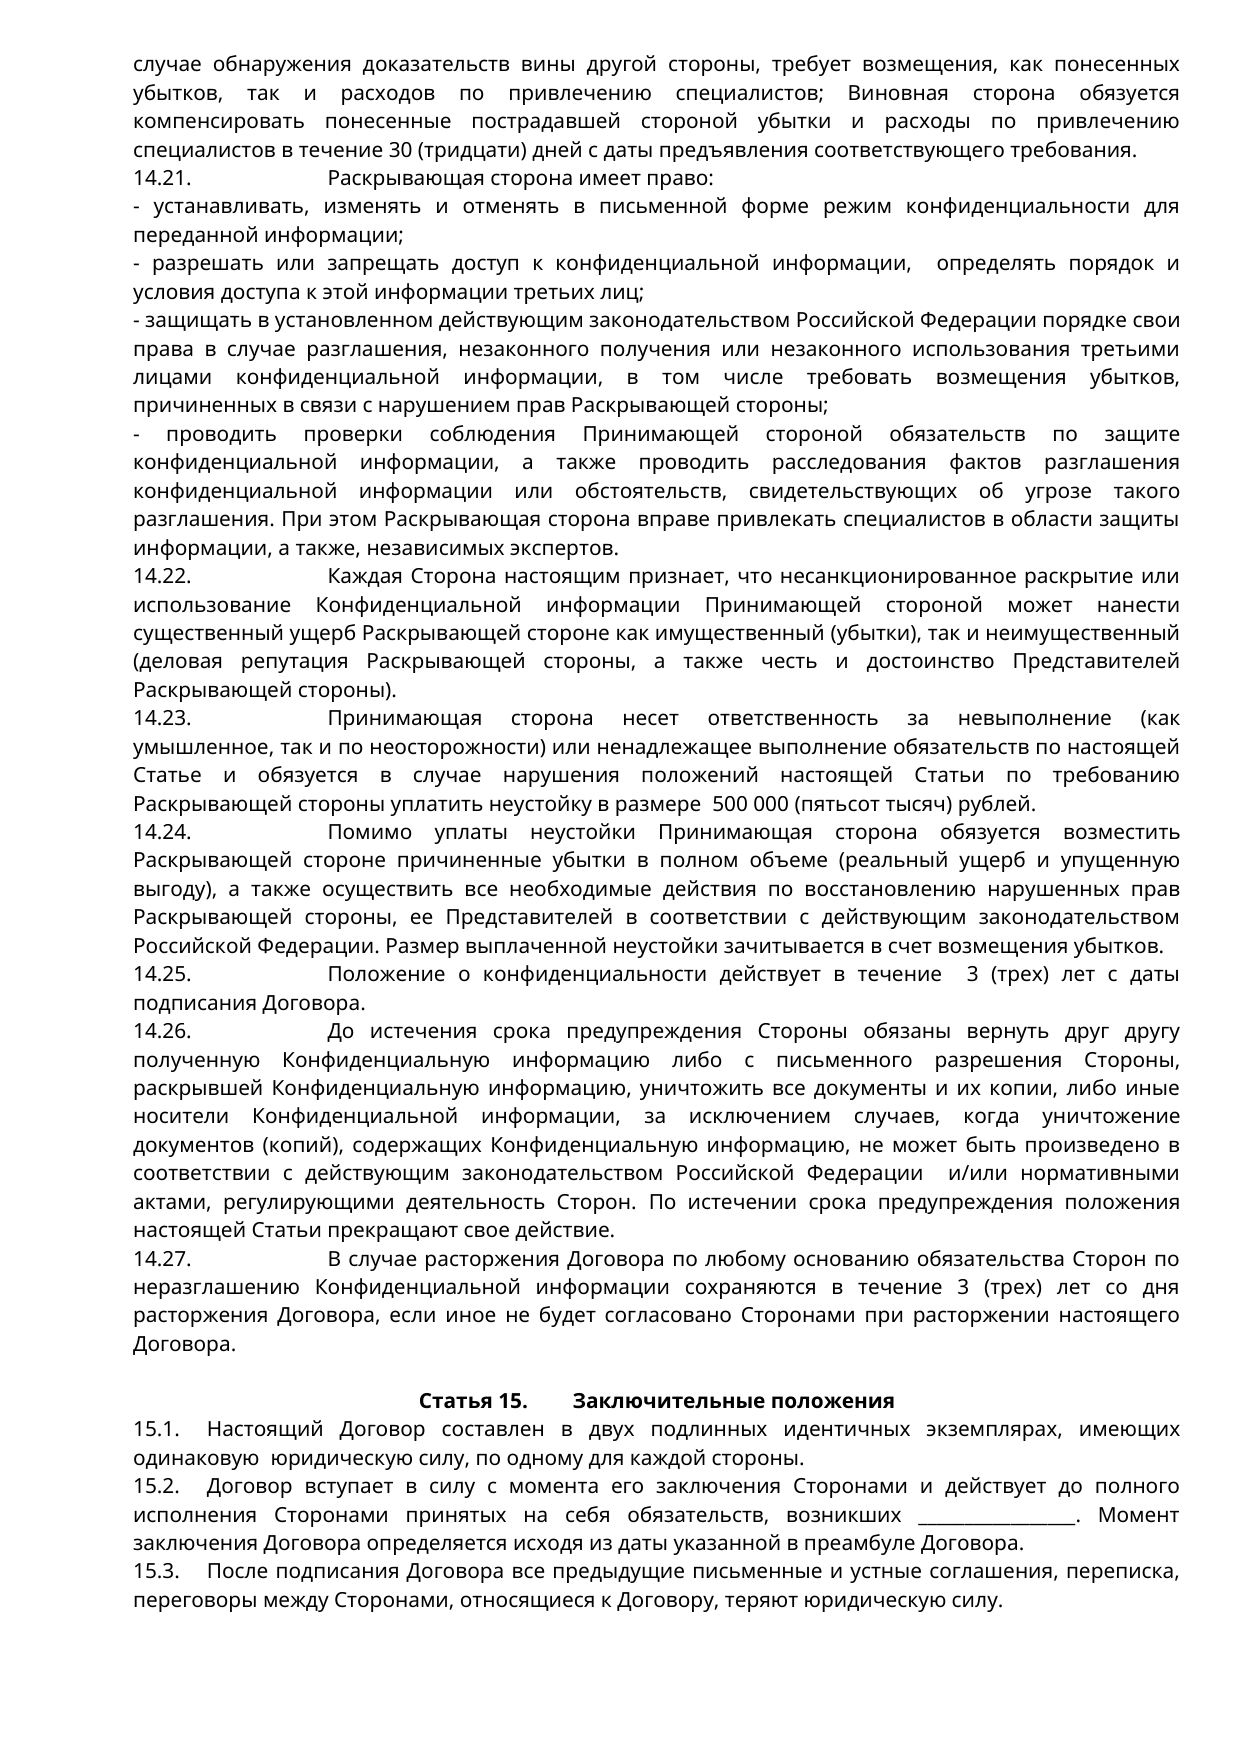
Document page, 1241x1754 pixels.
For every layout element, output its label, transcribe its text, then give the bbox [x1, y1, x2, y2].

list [133, 49, 1181, 163]
list Каждая Сторона настоящим признает, что несанкционированное раскрытие или использование Конфиденциальной информации Принимающей стороной может нанести существенный ущерб Раскрывающей стороне как имущественный (убытки), так и неимущественный (деловая репутация Раскрывающей стороны, а также честь и достоинство Представителей Раскрывающей стороны). [133, 561, 1181, 703]
text - защищать в установленном действующим законодательством Российской Федерации порядке свои права в случае разглашения, незаконного получения или незаконного использования третьими лицами конфиденциальной информации, в том числе требовать возмещения убытков, причиненных в связи с нарушением прав Раскрывающей стороны; [133, 305, 1181, 419]
list Настоящий Договор составлен в двух подлинных идентичных экземплярах, имеющих одинаковую юридическую силу, по одному для каждой стороны. [133, 1414, 1181, 1471]
text - проводить проверки соблюдения Принимающей стороной обязательств по защите конфиденциальной информации, а также проводить расследования фактов разглашения конфиденциальной информации или обстоятельств, свидетельствующих об угрозе такого разглашения. При этом Раскрывающая сторона вправе привлекать специалистов в области защиты информации, а также, независимых экспертов. [133, 419, 1181, 561]
list Помимо уплаты неустойки Принимающая сторона обязуется возместить Раскрывающей стороне причиненные убытки в полном объеме (реальный ущерб и упущенную выгоду), а также осуществить все необходимые действия по восстановлению нарушенных прав Раскрывающей стороны, ее Представителей в соответствии с действующим законодательством Российской Федерации. Размер выплаченной неустойки зачитывается в счет возмещения убытков. [133, 817, 1181, 959]
text - устанавливать, изменять и отменять в письменной форме режим конфиденциальности для переданной информации; [133, 192, 1181, 248]
list Принимающая сторона несет ответственность за невыполнение (как умышленное, так и по неосторожности) или ненадлежащее выполнение обязательств по настоящей Статье и обязуется в случае нарушения положений настоящей Статьи по требованию Раскрывающей стороны уплатить неустойку в размере 500 000 (пятьсот тысяч) рублей. [133, 703, 1181, 817]
list После подписания Договора все предыдущие письменные и устные соглашения, переписка, переговоры между Сторонами, относящиеся к Договору, теряют юридическую силу. [133, 1557, 1181, 1613]
list Раскрывающая сторона имеет право: [133, 163, 1181, 192]
text - разрешать или запрещать доступ к конфиденциальной информации, определять порядок и условия доступа к этой информации третьих лиц; [133, 248, 1181, 305]
list В случае расторжения Договора по любому основанию обязательства Сторон по неразглашению Конфиденциальной информации сохраняются в течение 3 (трех) лет со дня расторжения Договора, если иное не будет согласовано Сторонами при расторжении настоящего Договора. [133, 1244, 1181, 1357]
subtitle Заключительные положения [133, 1386, 1181, 1414]
list Положение о конфиденциальности действует в течение 3 (трех) лет с даты подписания Договора. [133, 959, 1181, 1016]
list Договор вступает в силу с момента его заключения Сторонами и действует до полного исполнения Сторонами принятых на себя обязательств, возникших _________________. Момент заключения Договора определяется исходя из даты указанной в преамбуле Договора. [133, 1471, 1181, 1557]
list До истечения срока предупреждения Стороны обязаны вернуть друг другу полученную Конфиденциальную информацию либо с письменного разрешения Стороны, раскрывшей Конфиденциальную информацию, уничтожить все документы и их копии, либо иные носители Конфиденциальной информации, за исключением случаев, когда уничтожение документов (копий), содержащих Конфиденциальную информацию, не может быть произведено в соответствии с действующим законодательством Российской Федерации и/или нормативными актами, регулирующими деятельность Сторон. По истечении срока предупреждения положения настоящей Статьи прекращают свое действие. [133, 1016, 1181, 1244]
